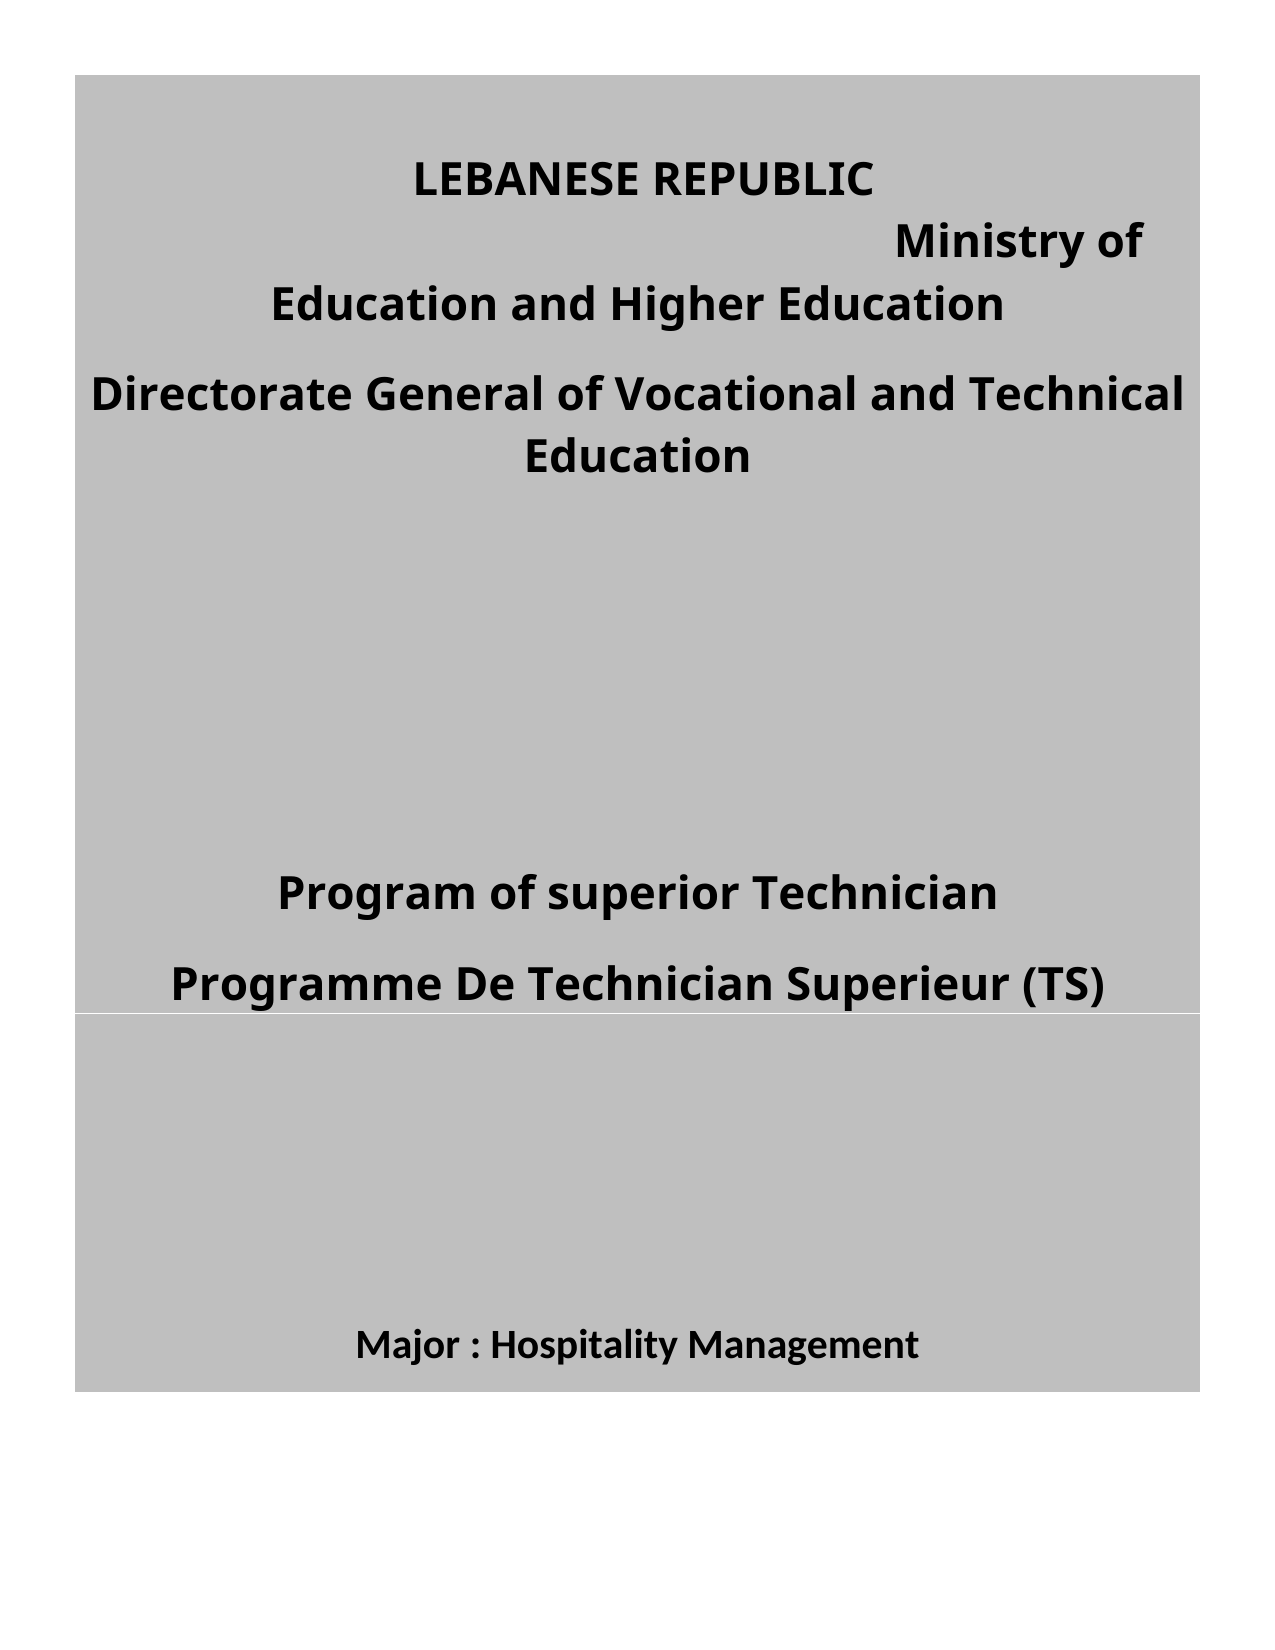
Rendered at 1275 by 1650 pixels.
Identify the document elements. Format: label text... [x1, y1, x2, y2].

table_cell Major : Hospitality Management [75, 1014, 1200, 1392]
table_header [75, 75, 1200, 146]
table_cell LEBANESE REPUBLIC Ministry of Education and Higher Education Directorate General of Vocational and Technical Education Program of superior Technician Programme De Technician Superieur (TS) [75, 146, 1200, 1013]
